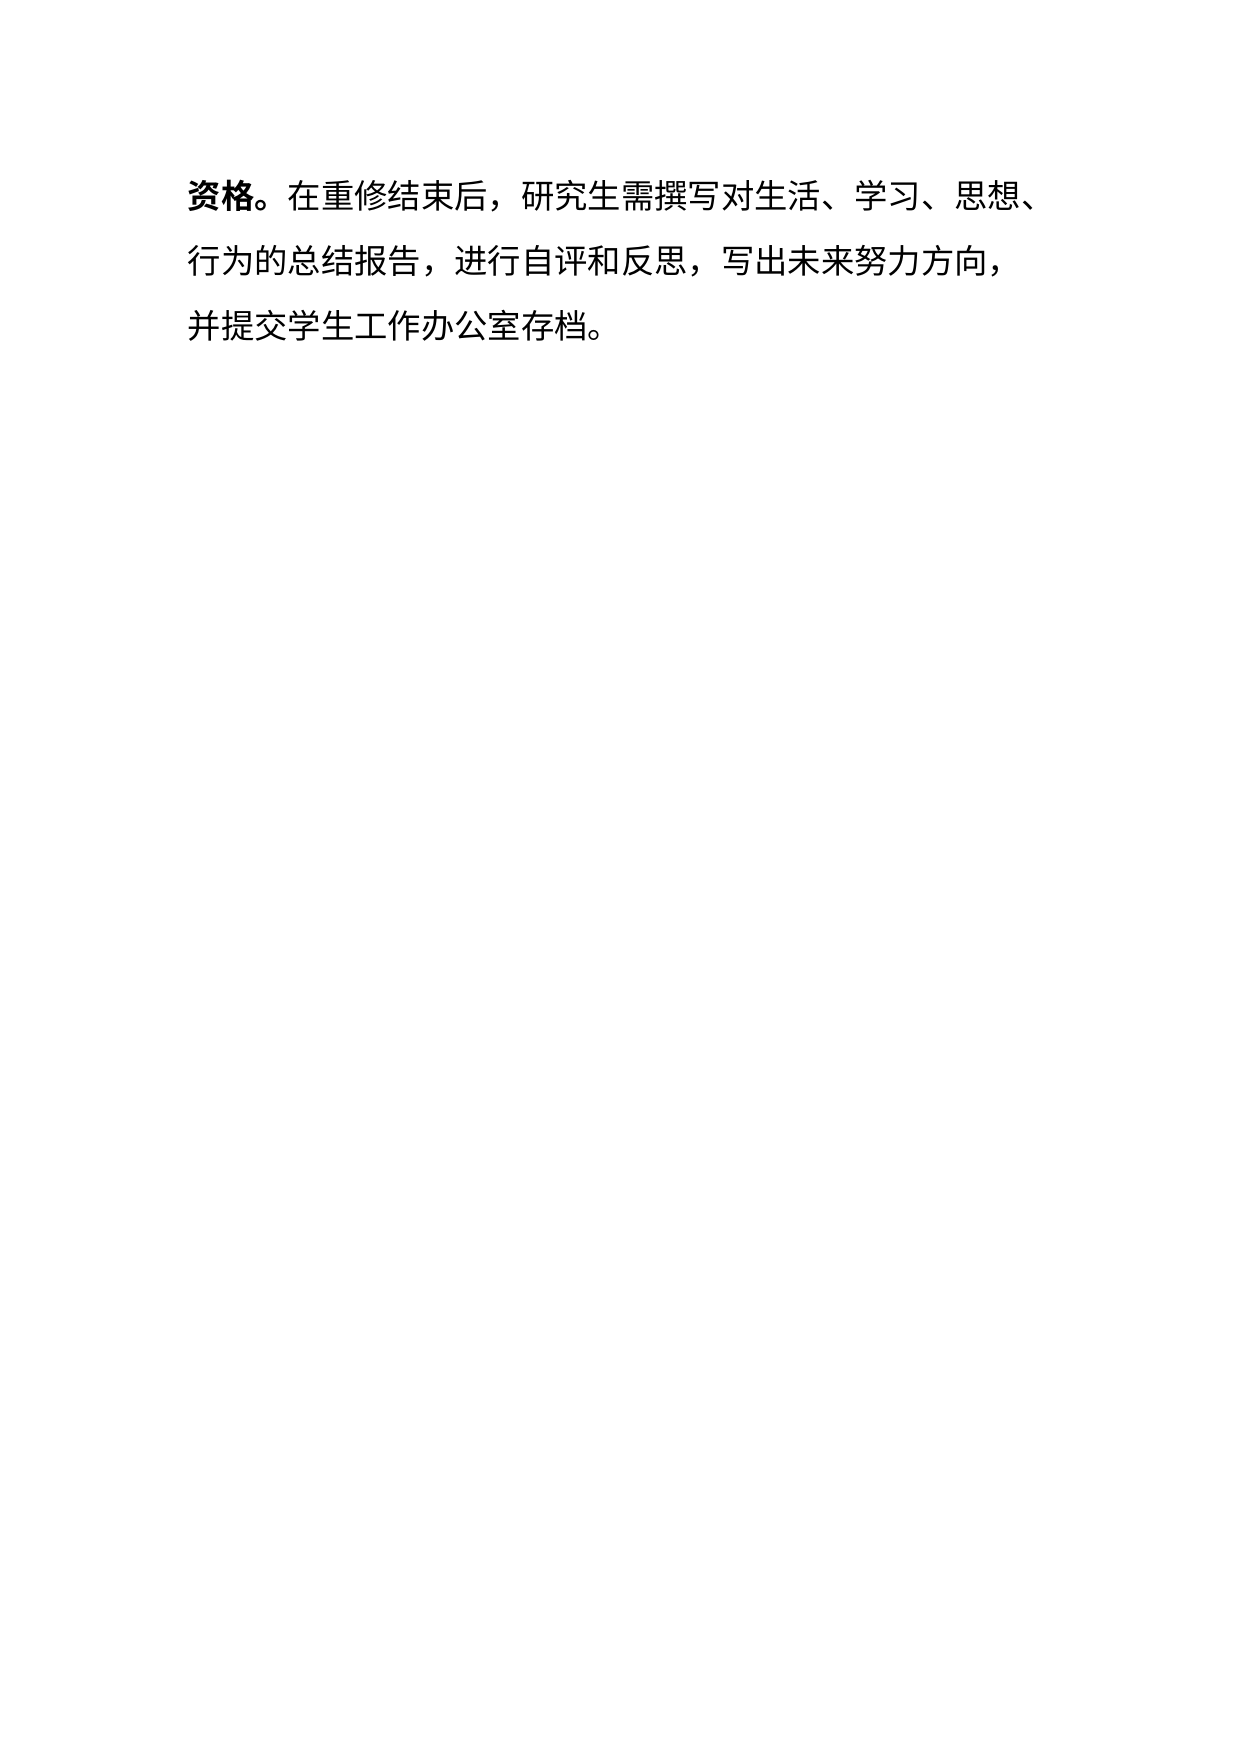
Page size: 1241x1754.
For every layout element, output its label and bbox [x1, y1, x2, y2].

text [187, 162, 1053, 357]
